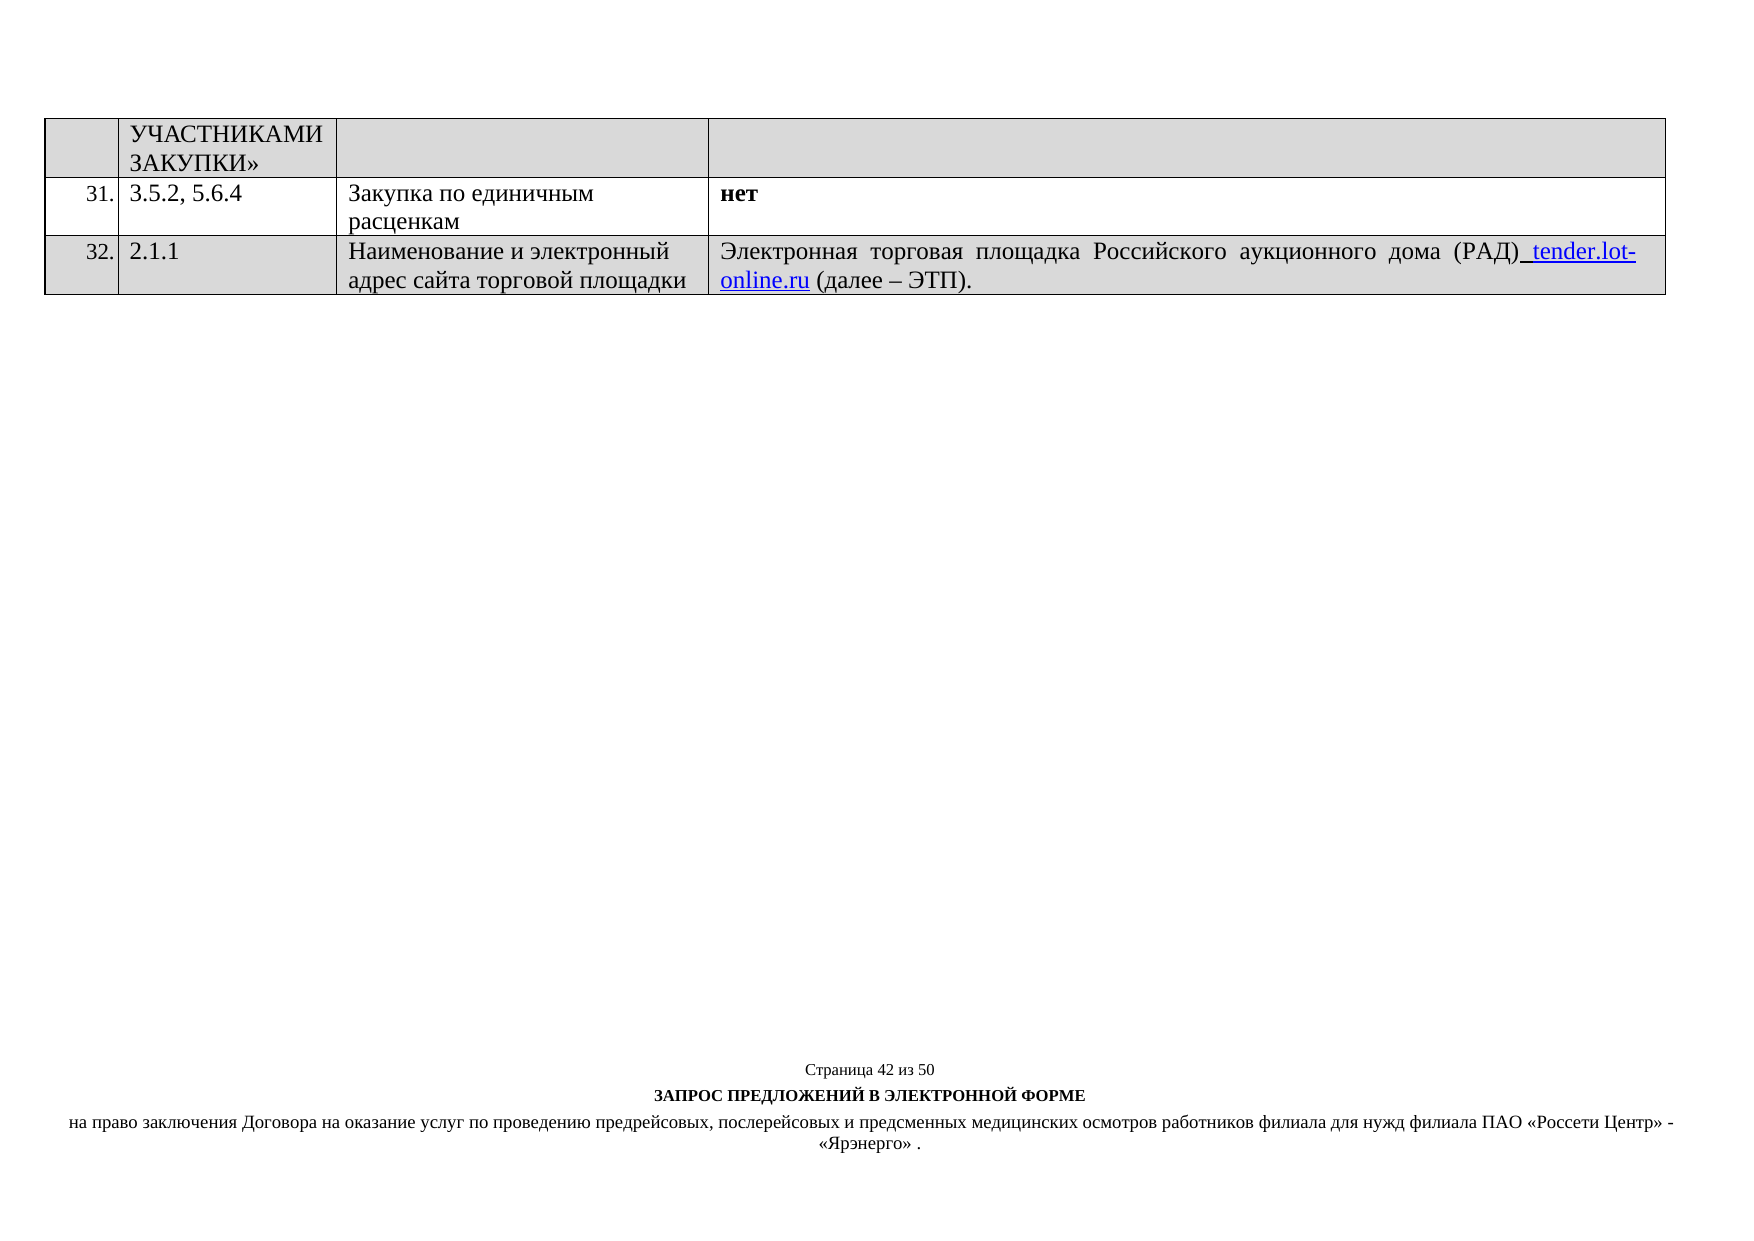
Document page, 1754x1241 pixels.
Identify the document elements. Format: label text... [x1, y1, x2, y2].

table_cell [46, 236, 118, 294]
table_cell [46, 119, 118, 177]
table_cell 3.5.2, 5.6.4 [119, 178, 336, 235]
table_cell Электронная торговая площадка Российского аукционного дома (РАД) tender.lot-online.ru (далее – ЭТП). [709, 236, 1665, 294]
table_cell Наименование и электронный адрес сайта торговой площадки [337, 236, 708, 294]
table_cell Закупка по единичным расценкам [337, 178, 708, 235]
table_cell 2.1.1 [119, 236, 336, 294]
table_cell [119, 119, 336, 177]
table_cell [46, 178, 118, 235]
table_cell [337, 119, 708, 177]
table_cell нет [709, 178, 1665, 235]
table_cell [709, 119, 1665, 177]
